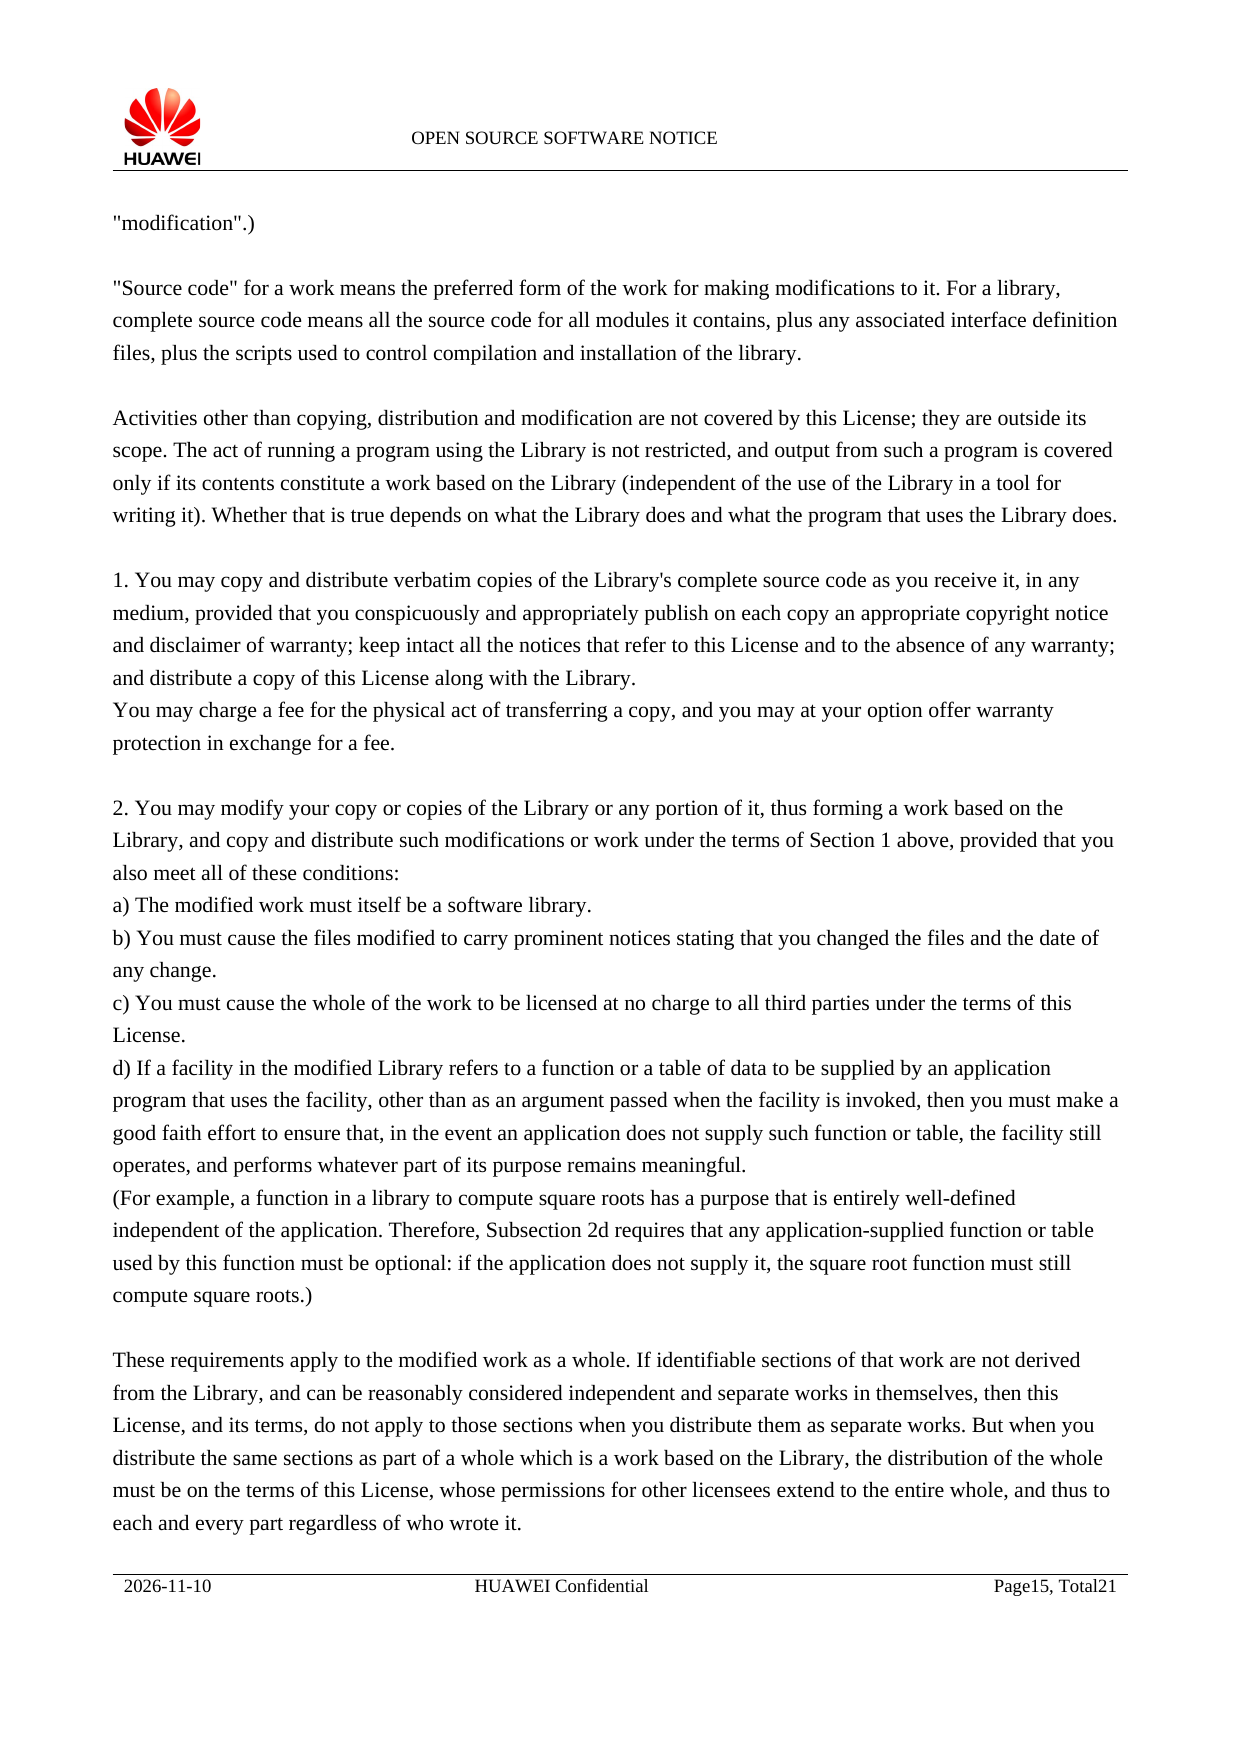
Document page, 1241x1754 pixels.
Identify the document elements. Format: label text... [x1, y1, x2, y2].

picture [124, 88, 201, 165]
